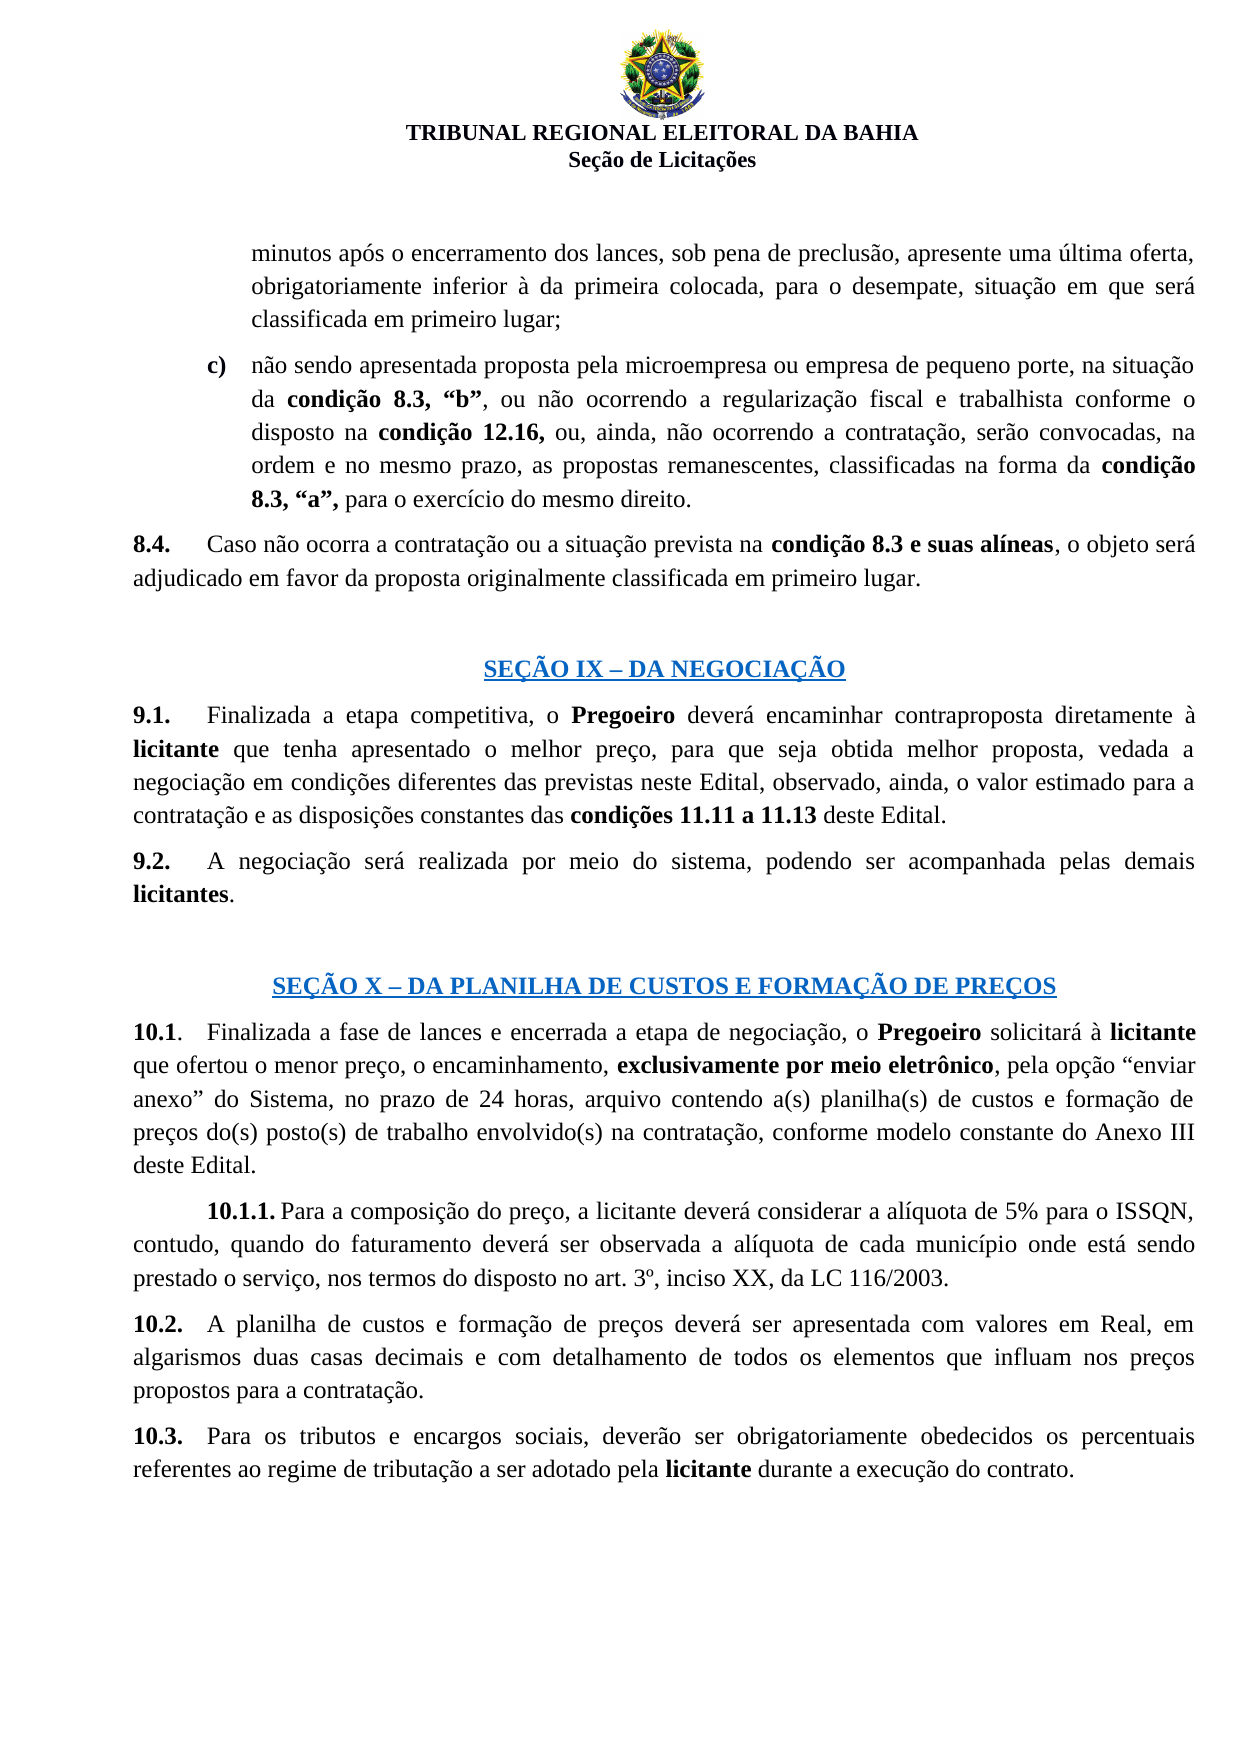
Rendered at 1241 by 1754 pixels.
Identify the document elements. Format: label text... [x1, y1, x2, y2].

text 10.1. Finalizada a fase de lances e encerrada a etapa de negociação, o Pregoeiro solicitará à licitante que ofertou o menor preço, o encaminhamento, exclusivamente por meio eletrônico, pela opção “enviar anexo” do Sistema, no prazo de 24 horas, arquivo contendo a(s) planilha(s) de custos e formação de preços do(s) posto(s) de trabalho envolvido(s) na contratação, conforme modelo constante do Anexo III deste Edital. [133, 1014, 1196, 1180]
text 9.2. A negociação será realizada por meio do sistema, podendo ser acompanhada pelas demais licitantes. [133, 843, 1196, 909]
text 9.1. Finalizada a etapa competitiva, o Pregoeiro deverá encaminhar contraproposta diretamente à licitante que tenha apresentado o melhor preço, para que seja obtida melhor proposta, vedada a negociação em condições diferentes das previstas neste Edital, observado, ainda, o valor estimado para a contratação e as disposições constantes das condições 11.11 a 11.13 deste Edital. [133, 697, 1196, 830]
text 10.1.1. Para a composição do preço, a licitante deverá considerar a alíquota de 5% para o ISSQN, contudo, quando do faturamento deverá ser observada a alíquota de cada município onde está sendo prestado o serviço, nos termos do disposto no art. 3º, inciso XX, da LC 116/2003. [133, 1193, 1196, 1293]
list não sendo apresentada proposta pela microempresa ou empresa de pequeno porte, na situação da condição 8.3, “b”, ou não ocorrendo a regularização fiscal e trabalhista conforme o disposto na condição 12.16, ou, ainda, não ocorrendo a contratação, serão convocadas, na ordem e no mesmo prazo, as propostas remanescentes, classificadas na forma da condição 8.3, “a”, para o exercício do mesmo direito. [207, 347, 1196, 514]
text SEÇÃO X – DA PLANILHA DE CUSTOS E FORMAÇÃO DE PREÇOS [133, 968, 1196, 1001]
text 10.3. Para os tributos e encargos sociais, deverão ser obrigatoriamente obedecidos os percentuais referentes ao regime de tributação a ser adotado pela licitante durante a execução do contrato. [133, 1418, 1196, 1484]
text 10.2. A planilha de custos e formação de preços deverá ser apresentada com valores em Real, em algarismos duas casas decimais e com detalhamento de todos os elementos que influam nos preços propostos para a contratação. [133, 1305, 1196, 1405]
text SEÇÃO IX – DA NEGOCIAÇÃO [133, 651, 1196, 684]
text 8.4. Caso não ocorra a contratação ou a situação prevista na condição 8.3 e suas alíneas, o objeto será adjudicado em favor da proposta originalmente classificada em primeiro lugar. [133, 526, 1196, 593]
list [207, 234, 1196, 334]
